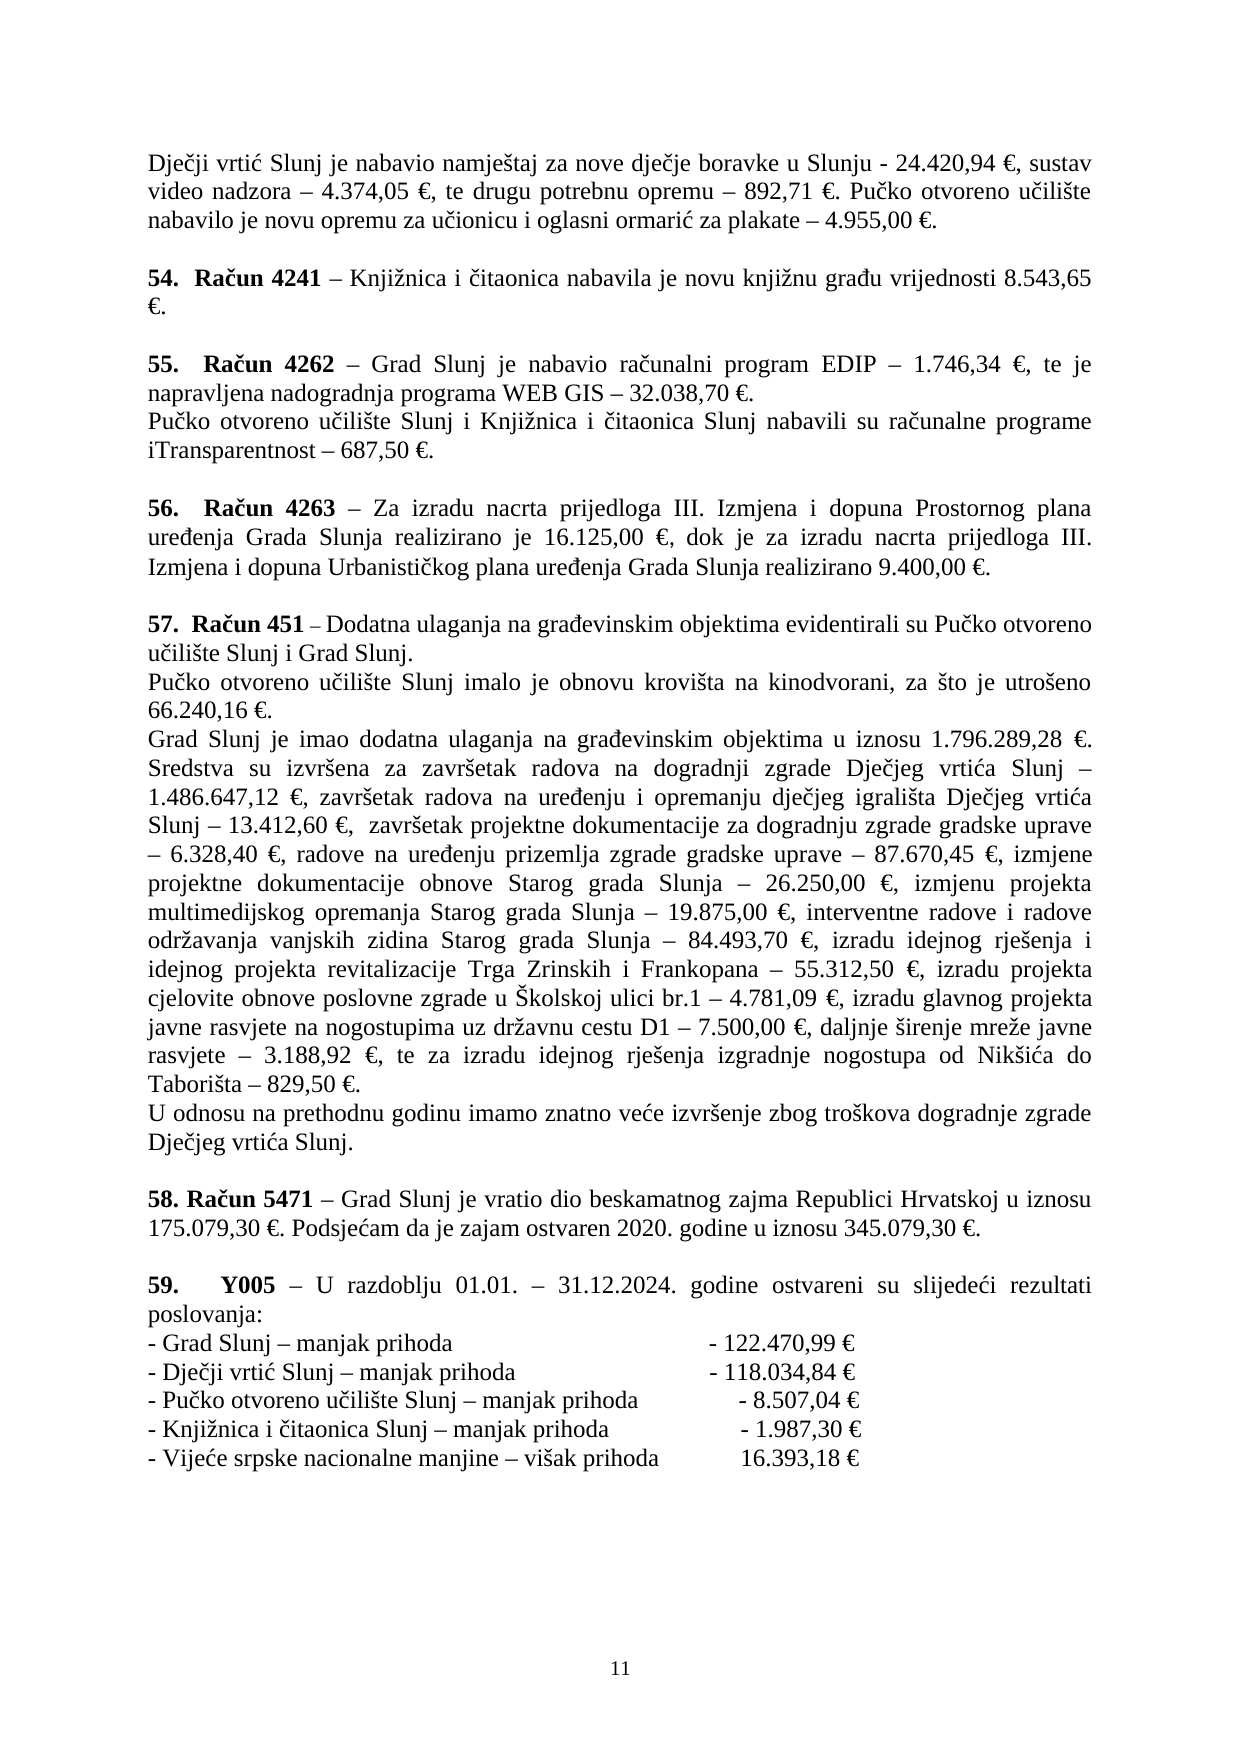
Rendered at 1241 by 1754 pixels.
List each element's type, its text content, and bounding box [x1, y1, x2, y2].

text U odnosu na prethodnu godinu imamo znatno veće izvršenje zbog troškova dogradnje zgrade Dječjeg vrtića Slunj. [148, 1098, 1093, 1156]
text Grad Slunj je imao dodatna ulaganja na građevinskim objektima u iznosu 1.796.289,28 €. Sredstva su izvršena za završetak radova na dogradnji zgrade Dječjeg vrtića Slunj – 1.486.647,12 €, završetak radova na uređenju i opremanju dječjeg igrališta Dječjeg vrtića Slunj – 13.412,60 €, završetak projektne dokumentacije za dogradnju zgrade gradske uprave – 6.328,40 €, radove na uređenju prizemlja zgrade gradske uprave – 87.670,45 €, izmjene projektne dokumentacije obnove Starog grada Slunja – 26.250,00 €, izmjenu projekta multimedijskog opremanja Starog grada Slunja – 19.875,00 €, interventne radove i radove održavanja vanjskih zidina Starog grada Slunja – 84.493,70 €, izradu idejnog rješenja i idejnog projekta revitalizacije Trga Zrinskih i Frankopana – 55.312,50 €, izradu projekta cjelovite obnove poslovne zgrade u Školskoj ulici br.1 – 4.781,09 €, izradu glavnog projekta javne rasvjete na nogostupima uz državnu cestu D1 – 7.500,00 €, daljnje širenje mreže javne rasvjete – 3.188,92 €, te za izradu idejnog rješenja izgradnje nogostupa od Nikšića do Taborišta – 829,50 €. [148, 724, 1093, 1098]
text 57. Račun 451 – Dodatna ulaganja na građevinskim objektima evidentirali su Pučko otvoreno učilište Slunj i Grad Slunj. [148, 609, 1093, 667]
text Pučko otvoreno učilište Slunj i Knjižnica i čitaonica Slunj nabavili su računalne programe iTransparentnost – 687,50 €. [148, 406, 1093, 464]
text - Grad Slunj – manjak prihoda - 122.470,99 € [148, 1328, 1093, 1357]
text - Vijeće srpske nacionalne manjine – višak prihoda 16.393,18 € [148, 1443, 1093, 1472]
text 55. Račun 4262 – Grad Slunj je nabavio računalni program EDIP – 1.746,34 €, te je napravljena nadogradnja programa WEB GIS – 32.038,70 €. [148, 349, 1093, 406]
text - Pučko otvoreno učilište Slunj – manjak prihoda - 8.507,04 € [148, 1386, 1093, 1414]
text - Knjižnica i čitaonica Slunj – manjak prihoda - 1.987,30 € [148, 1414, 1093, 1443]
text 59. Y005 – U razdoblju 01.01. – 31.12.2024. godine ostvareni su slijedeći rezultati poslovanja: [148, 1271, 1093, 1328]
text Dječji vrtić Slunj je nabavio namještaj za nove dječje boravke u Slunju - 24.420,94 €, sustav video nadzora – 4.374,05 €, te drugu potrebnu opremu – 892,71 €. Pučko otvoreno učilište nabavilo je novu opremu za učionicu i oglasni ormarić za plakate – 4.955,00 €. [148, 148, 1093, 234]
text 54. Račun 4241 – Knjižnica i čitaonica nabavila je novu knjižnu građu vrijednosti 8.543,65 €. [148, 263, 1093, 320]
text Pučko otvoreno učilište Slunj imalo je obnovu krovišta na kinodvorani, za što je utrošeno 66.240,16 €. [148, 667, 1093, 724]
text 58. Račun 5471 – Grad Slunj je vratio dio beskamatnog zajma Republici Hrvatskoj u iznosu 175.079,30 €. Podsjećam da je zajam ostvaren 2020. godine u iznosu 345.079,30 €. [148, 1184, 1093, 1242]
text 56. Račun 4263 – Za izradu nacrta prijedloga III. Izmjena i dopuna Prostornog plana uređenja Grada Slunja realizirano je 16.125,00 €, dok je za izradu nacrta prijedloga III. Izmjena i dopuna Urbanističkog plana uređenja Grada Slunja realizirano 9.400,00 €. [148, 493, 1093, 581]
text - Dječji vrtić Slunj – manjak prihoda - 118.034,84 € [148, 1357, 1093, 1386]
